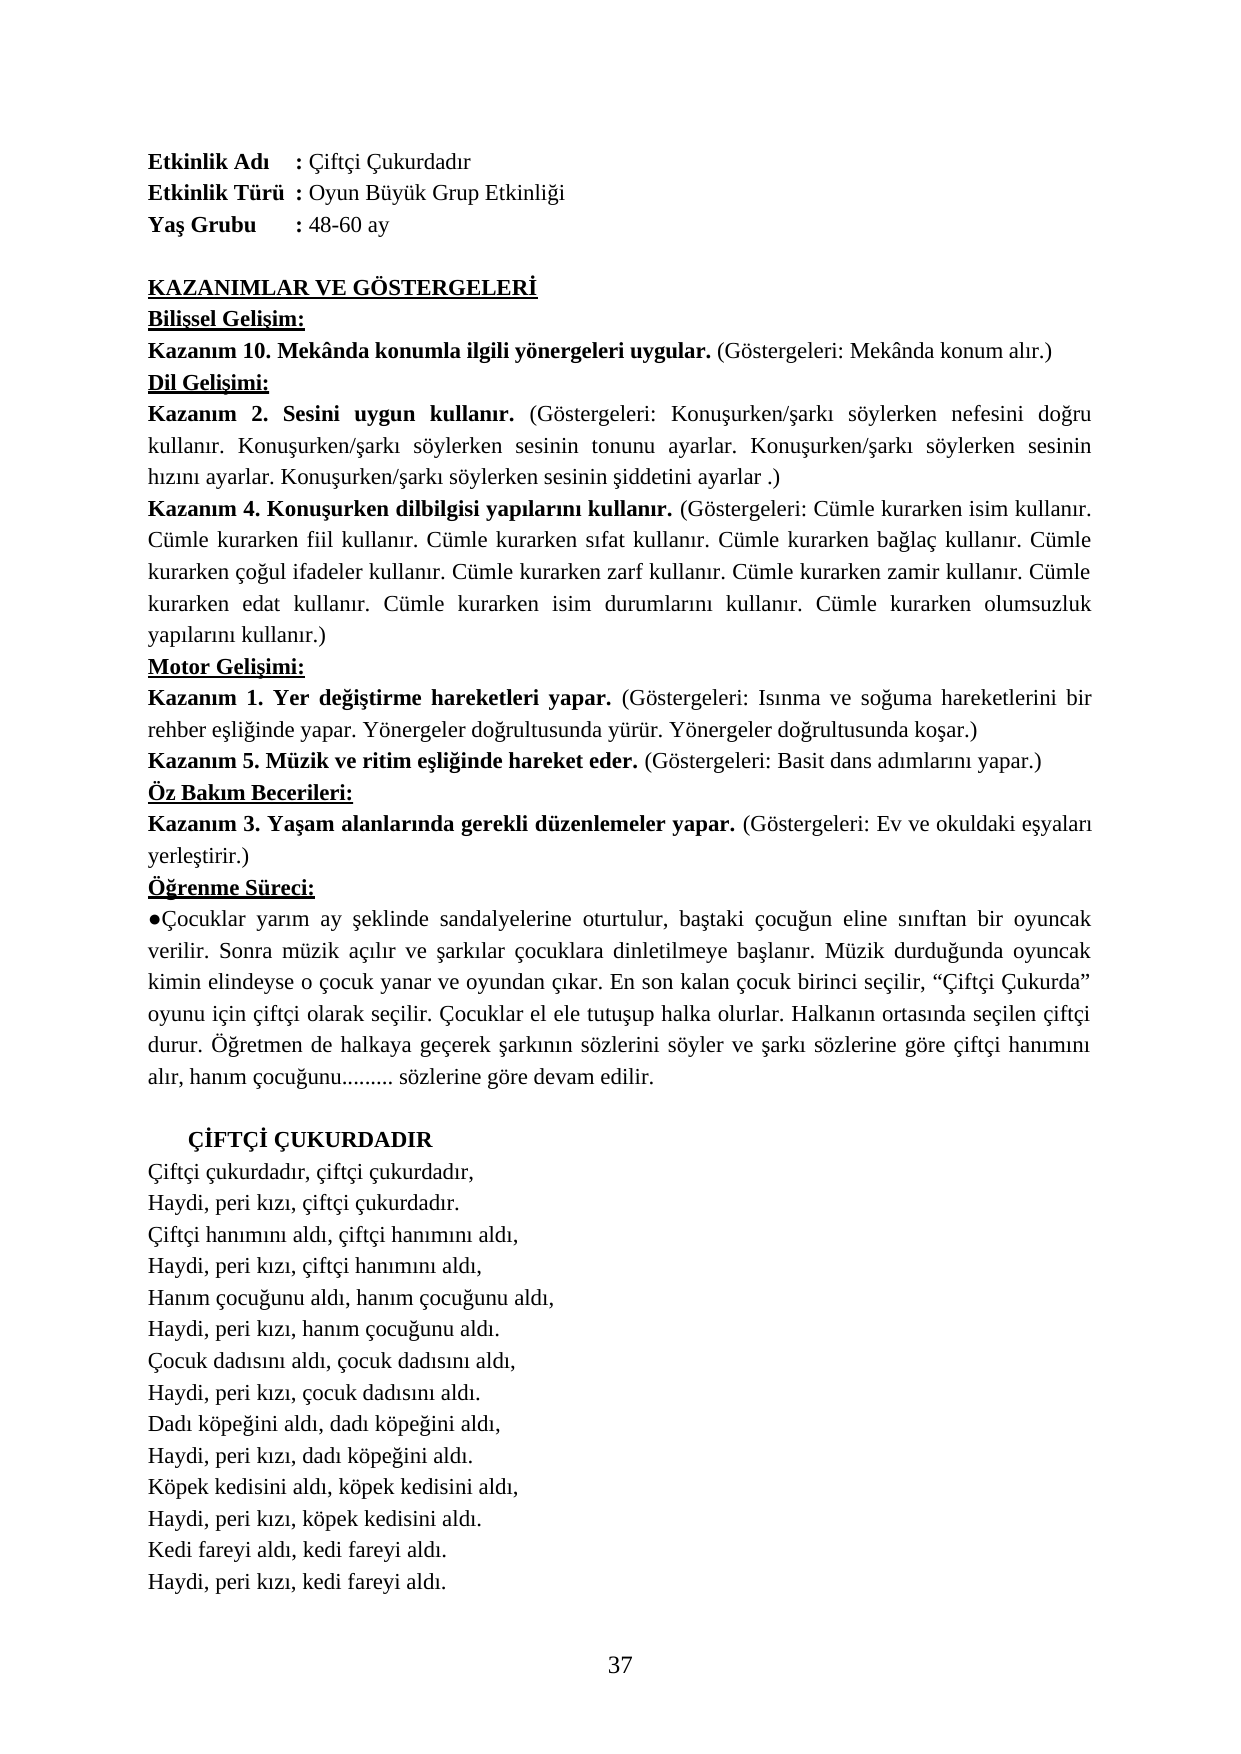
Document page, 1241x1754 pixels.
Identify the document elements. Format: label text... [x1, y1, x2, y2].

text Kazanım 10. Mekânda konumla ilgili yönergeleri uygular. (Göstergeleri: Mekânda konum alır.) [148, 337, 1092, 363]
text Hanım çocuğunu aldı, hanım çocuğunu aldı, [148, 1284, 1092, 1310]
text Çocuk dadısını aldı, çocuk dadısını aldı, [148, 1347, 1092, 1373]
text Kazanım 3. Yaşam alanlarında gerekli düzenlemeler yapar. (Göstergeleri: Ev ve okuldaki eşyaları yerleştirir.) [148, 811, 1092, 868]
text Haydi, peri kızı, köpek kedisini aldı. [148, 1505, 1092, 1531]
text Etkinlik Adı : Çiftçi Çukurdadır [148, 148, 1092, 174]
text ●Çocuklar yarım ay şeklinde sandalyelerine oturtulur, baştaki çocuğun eline sınıftan bir oyuncak verilir. Sonra müzik açılır ve şarkılar çocuklara dinletilmeye başlanır. Müzik durduğunda oyuncak kimin elindeyse o çocuk yanar ve oyundan çıkar. En son kalan çocuk birinci seçilir, “Çiftçi Çukurda” oyunu için çiftçi olarak seçilir. Çocuklar el ele tutuşup halka olurlar. Halkanın ortasında seçilen çiftçi durur. Öğretmen de halkaya geçerek şarkının sözlerini söyler ve şarkı sözlerine göre çiftçi hanımını alır, hanım çocuğunu......... sözlerine göre devam edilir. [148, 905, 1092, 1089]
text Öz Bakım Becerileri: [148, 779, 1092, 805]
text Haydi, peri kızı, hanım çocuğunu aldı. [148, 1316, 1092, 1342]
text Kazanım 5. Müzik ve ritim eşliğinde hareket eder. (Göstergeleri: Basit dans adımlarını yapar.) [148, 747, 1092, 774]
text Etkinlik Türü : Oyun Büyük Grup Etkinliği [148, 179, 1092, 206]
text Kazanım 1. Yer değiştirme hareketleri yapar. (Göstergeleri: Isınma ve soğuma hareketlerini bir rehber eşliğinde yapar. Yönergeler doğrultusunda yürür. Yönergeler doğrultusunda koşar.) [148, 684, 1092, 742]
text Yaş Grubu : 48-60 ay [148, 211, 1092, 237]
text Çiftçi hanımını aldı, çiftçi hanımını aldı, [148, 1221, 1092, 1247]
text Haydi, peri kızı, çiftçi hanımını aldı, [148, 1252, 1092, 1279]
text Öğrenme Süreci: [148, 874, 1092, 900]
text Çiftçi çukurdadır, çiftçi çukurdadır, [148, 1158, 1092, 1184]
text Bilişsel Gelişim: [148, 306, 1092, 332]
text Haydi, peri kızı, çiftçi çukurdadır. [148, 1189, 1092, 1216]
text KAZANIMLAR VE GÖSTERGELERİ [148, 274, 1092, 300]
text Kedi fareyi aldı, kedi fareyi aldı. [148, 1536, 1092, 1563]
text Haydi, peri kızı, kedi fareyi aldı. [148, 1568, 1092, 1594]
text ÇİFTÇİ ÇUKURDADIR [148, 1126, 1092, 1152]
text Kazanım 2. Sesini uygun kullanır. (Göstergeleri: Konuşurken/şarkı söylerken nefesini doğru kullanır. Konuşurken/şarkı söylerken sesinin tonunu ayarlar. Konuşurken/şarkı söylerken sesinin hızını ayarlar. Konuşurken/şarkı söylerken sesinin şiddetini ayarlar .) [148, 400, 1092, 490]
text Dil Gelişimi: [148, 369, 1092, 395]
text Haydi, peri kızı, dadı köpeğini aldı. [148, 1442, 1092, 1468]
text Köpek kedisini aldı, köpek kedisini aldı, [148, 1473, 1092, 1500]
text Kazanım 4. Konuşurken dilbilgisi yapılarını kullanır. (Göstergeleri: Cümle kurarken isim kullanır. Cümle kurarken fiil kullanır. Cümle kurarken sıfat kullanır. Cümle kurarken bağlaç kullanır. Cümle kurarken çoğul ifadeler kullanır. Cümle kurarken zarf kullanır. Cümle kurarken zamir kullanır. Cümle kurarken edat kullanır. Cümle kurarken isim durumlarını kullanır. Cümle kurarken olumsuzluk yapılarını kullanır.) [148, 495, 1092, 647]
text Dadı köpeğini aldı, dadı köpeğini aldı, [148, 1410, 1092, 1437]
text Haydi, peri kızı, çocuk dadısını aldı. [148, 1379, 1092, 1405]
text Motor Gelişimi: [148, 653, 1092, 679]
